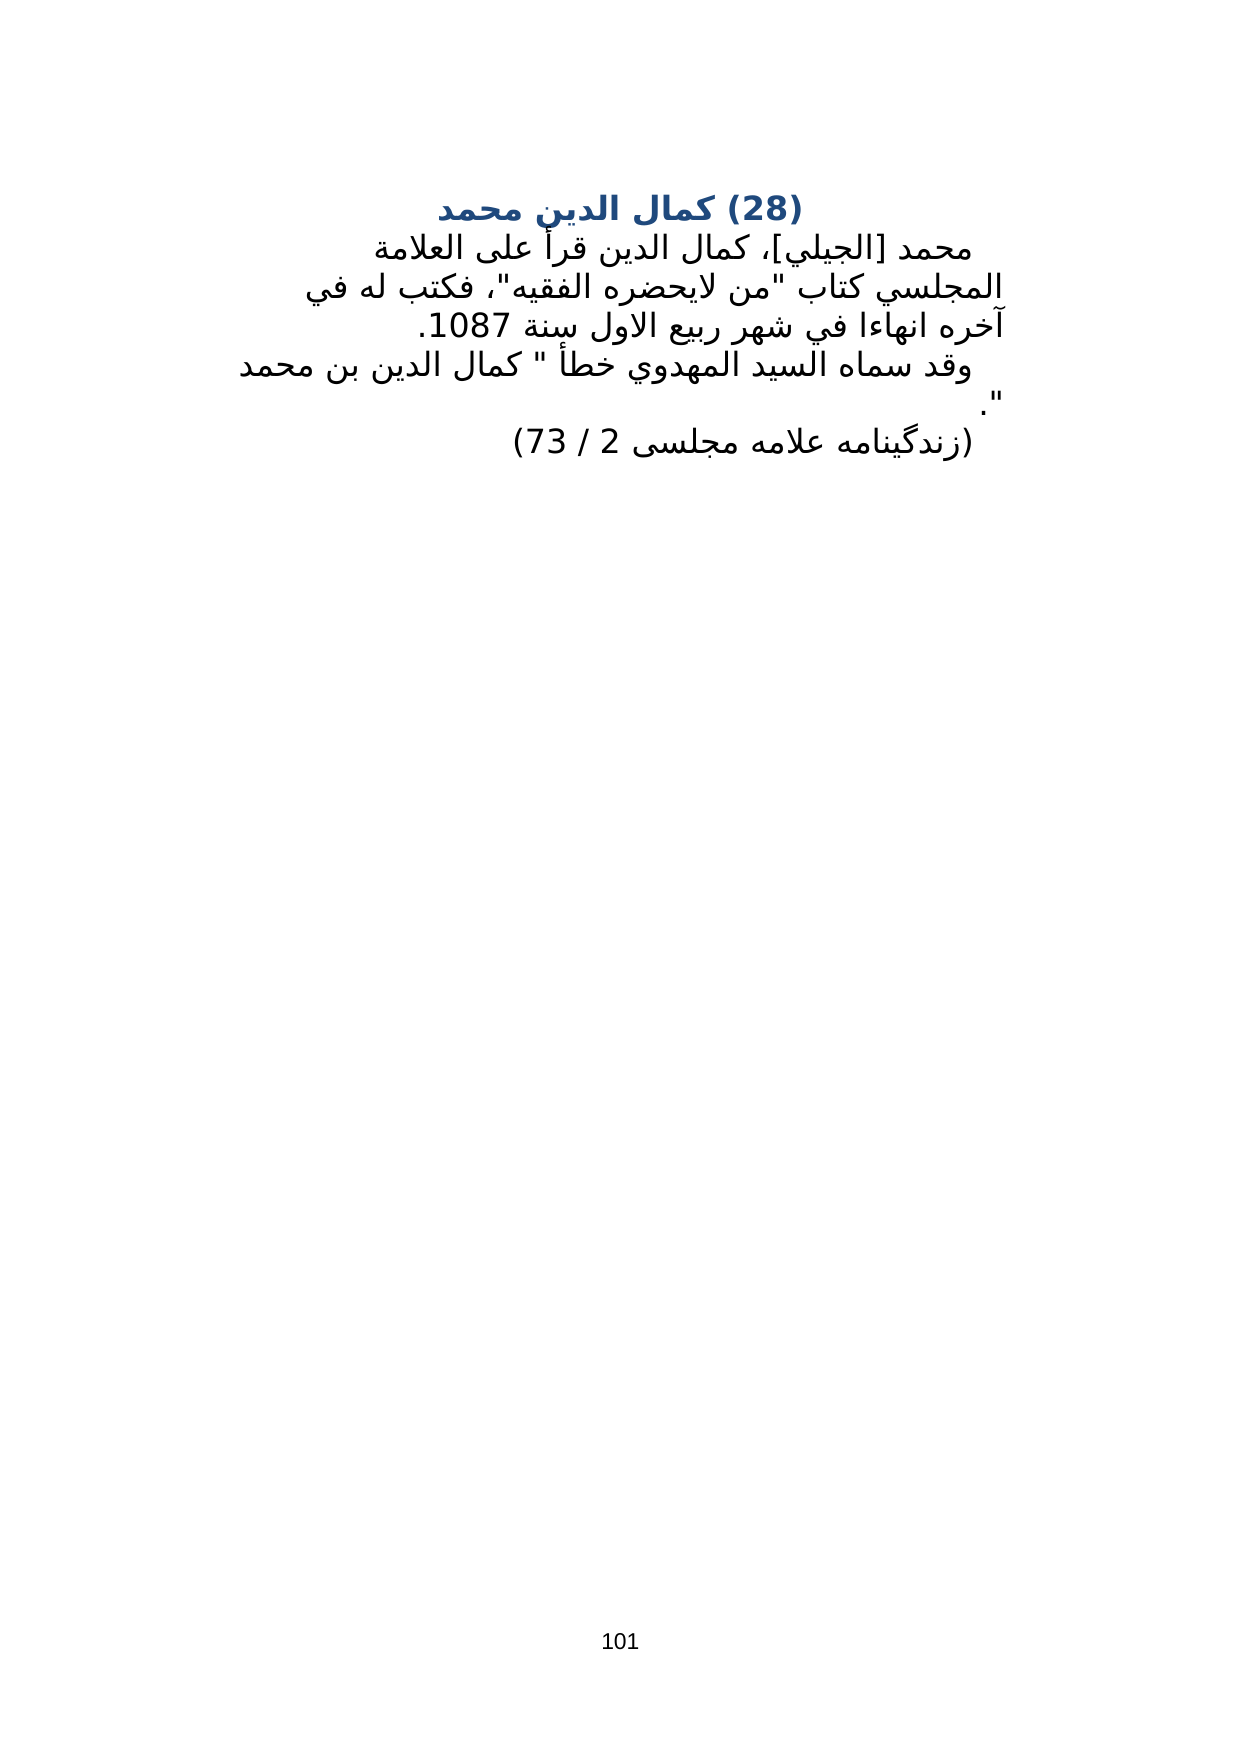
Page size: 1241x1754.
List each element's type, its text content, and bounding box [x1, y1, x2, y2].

subtitle (28) كمال الدين محمد [236, 190, 1004, 228]
text محمد [الجيلي]، كمال الدين قرأ على العلامة المجلسي كتاب "من لايحضره الفقيه"، فكتب له في آخره انهاء‌ا في شهر ربيع الاول سنة 1087. [236, 228, 1004, 345]
text وقد سماه السيد المهدوي خطأ " كمال الدين بن محمد ". [236, 345, 1004, 423]
text (زندگينامه علامه مجلسى 2 / 73) [236, 423, 1004, 462]
